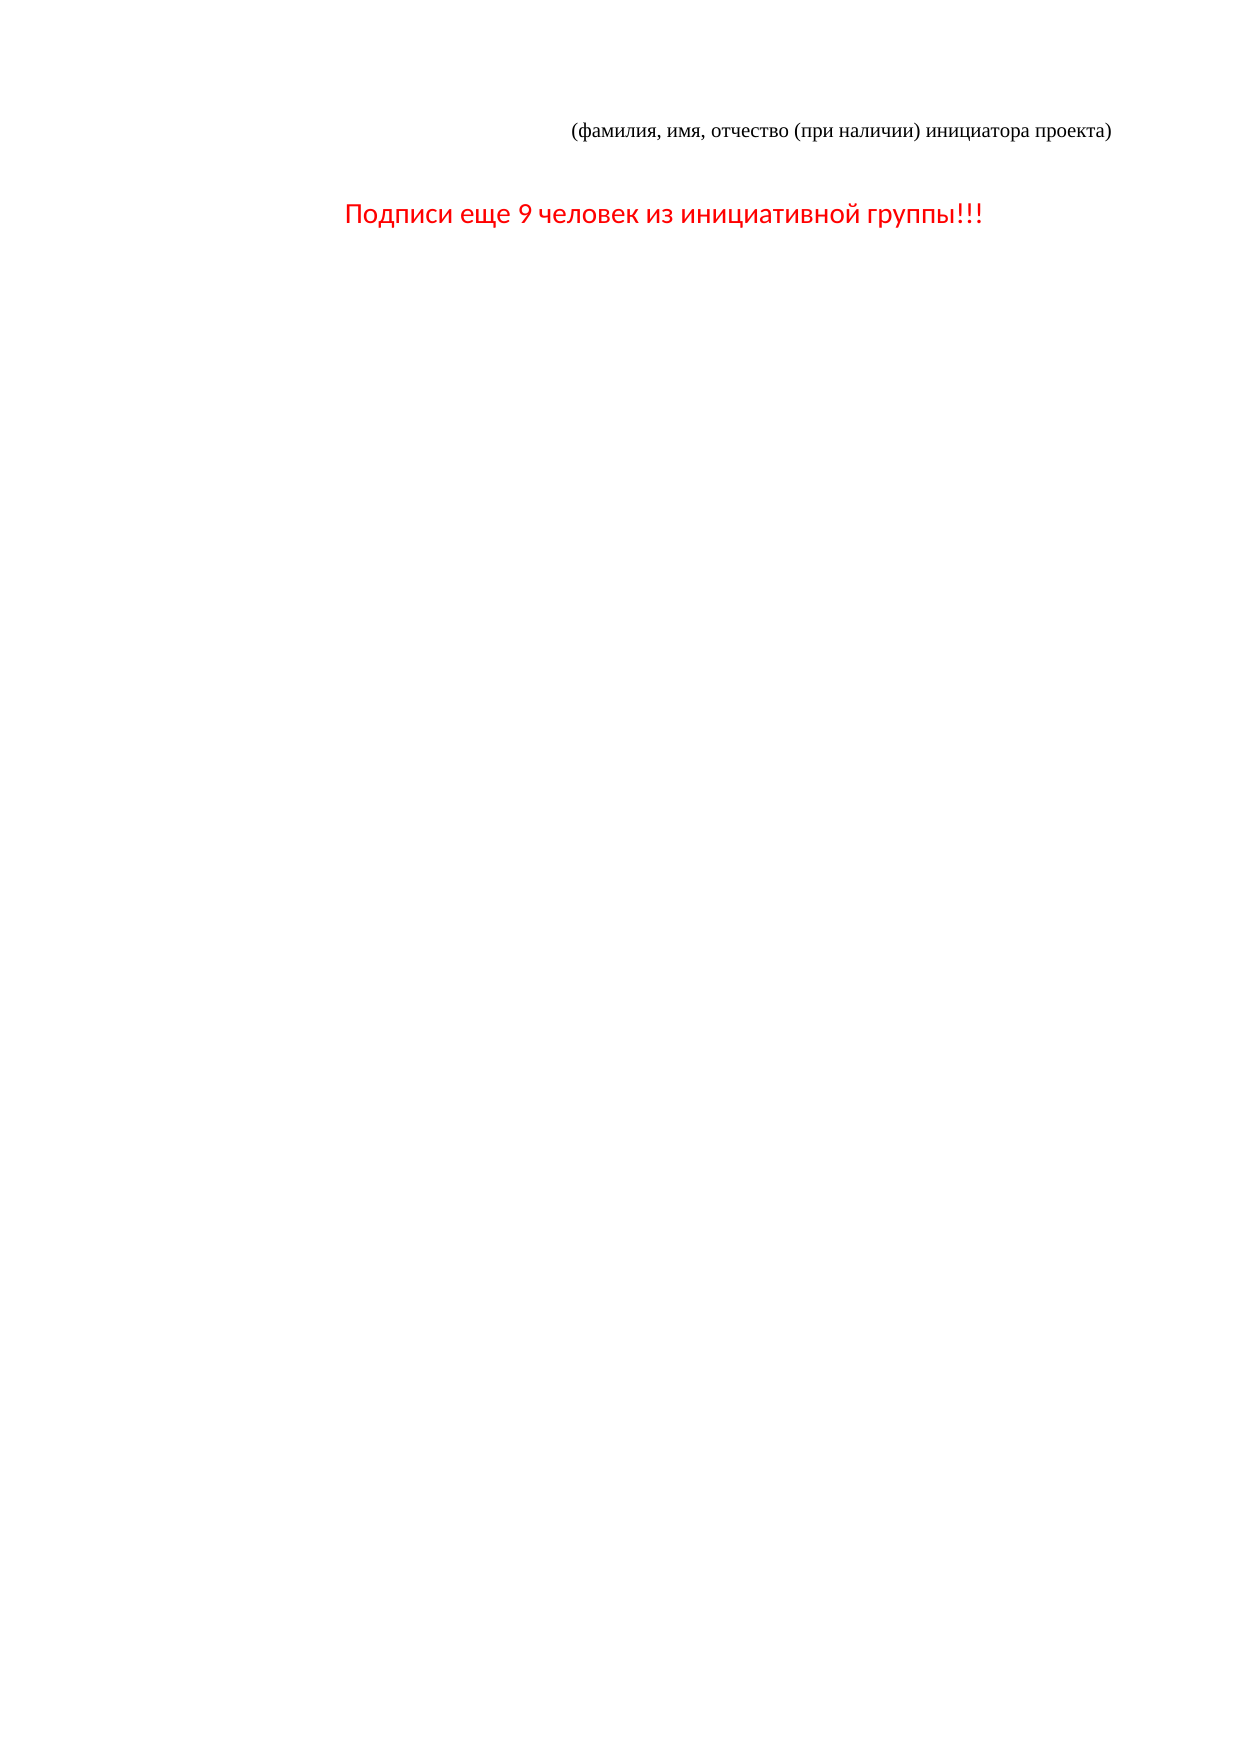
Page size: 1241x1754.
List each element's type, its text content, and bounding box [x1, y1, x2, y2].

text Подписи еще 9 человек из инициативной группы!!! [177, 195, 1152, 231]
text (фамилия, имя, отчество (при наличии) инициатора проекта) [532, 118, 1152, 142]
